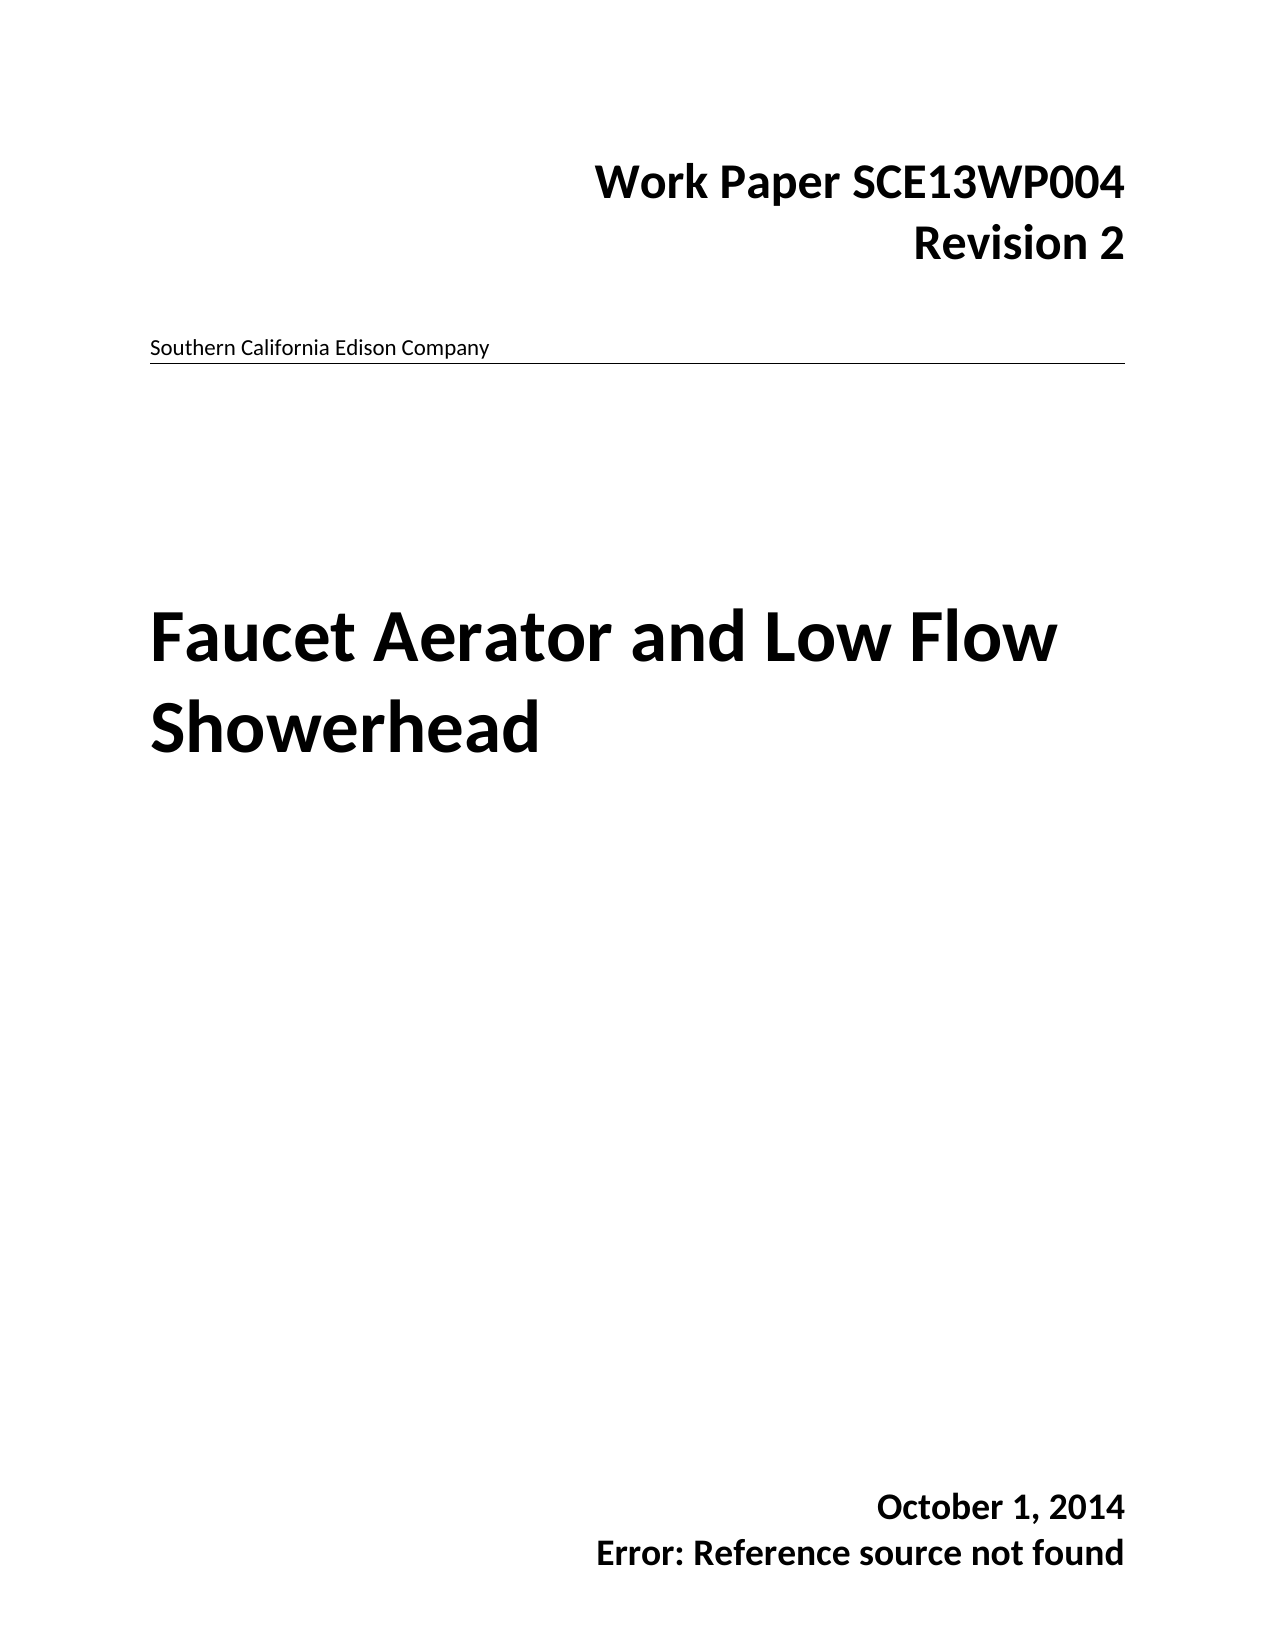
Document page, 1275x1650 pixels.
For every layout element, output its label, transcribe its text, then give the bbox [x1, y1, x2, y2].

text Faucet Aerator and Low Flow Showerhead [150, 588, 1125, 772]
text Work Paper [150, 150, 1125, 211]
